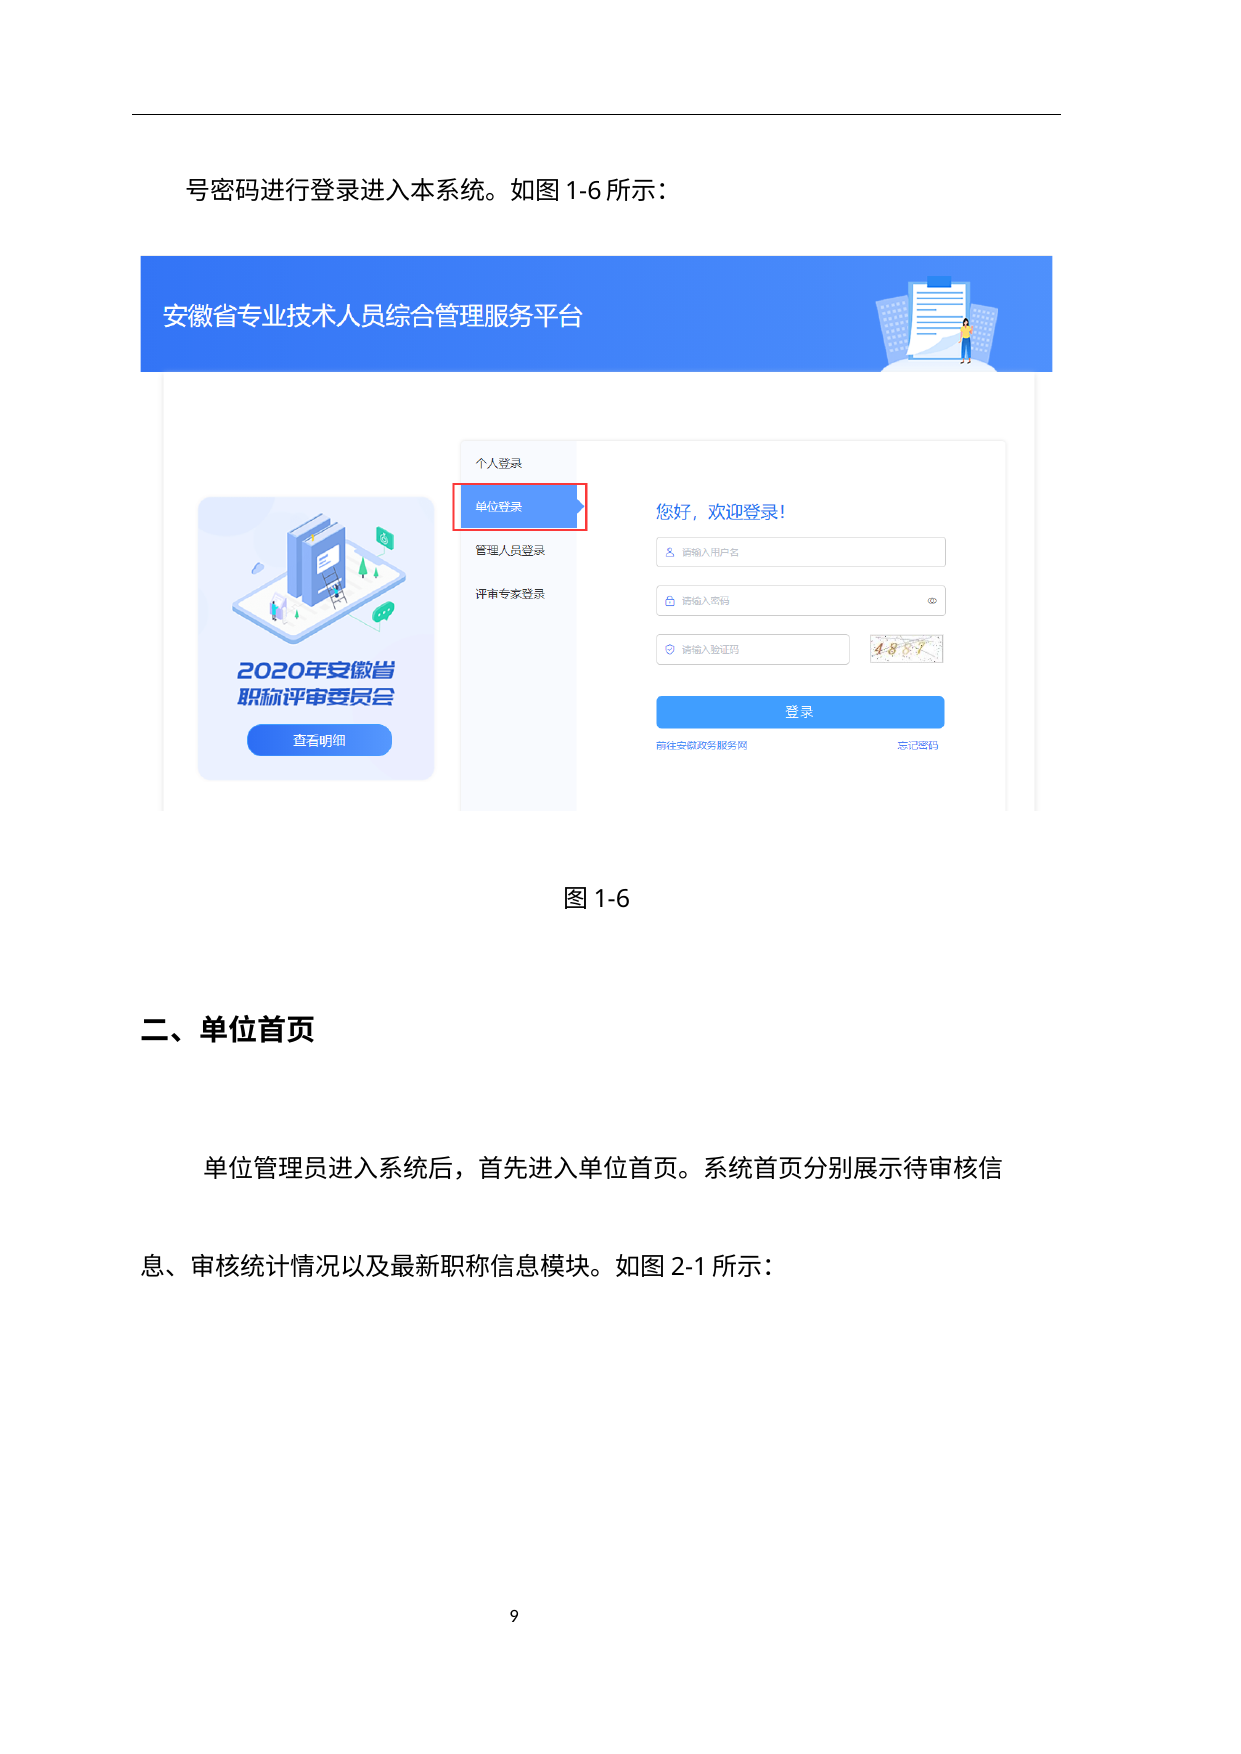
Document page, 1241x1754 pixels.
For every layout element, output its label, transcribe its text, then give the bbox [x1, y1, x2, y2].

picture [140, 251, 1053, 811]
subtitle 单位首页 [141, 995, 1053, 1060]
text 单位管理员进入系统后，首先进入单位首页。系统首页分别展示待审核信息、审核统计情况以及最新职称信息模块。如图2-1所示： [141, 1134, 1053, 1297]
list 图1-6 [141, 864, 1053, 929]
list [141, 156, 1053, 221]
